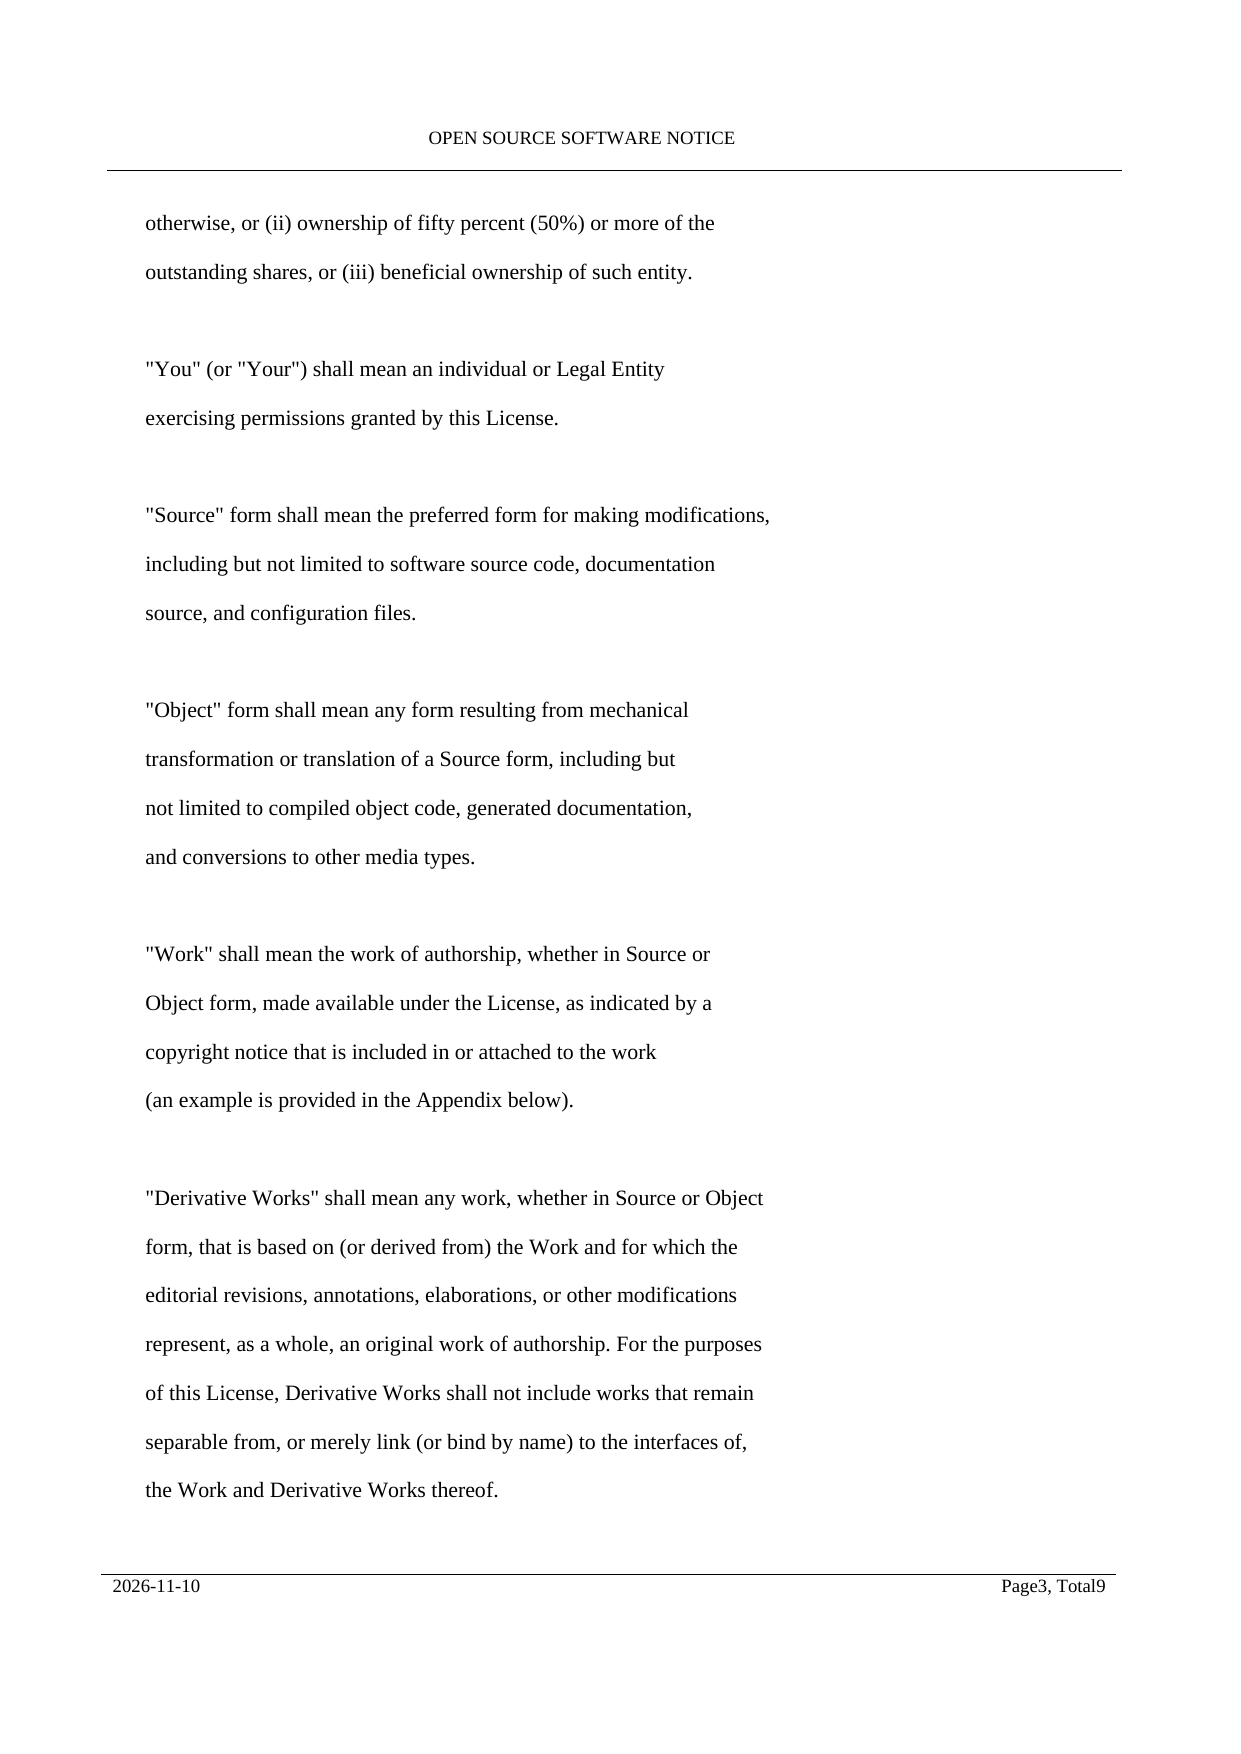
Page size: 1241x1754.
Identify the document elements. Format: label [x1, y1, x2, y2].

text [112, 206, 1128, 1506]
